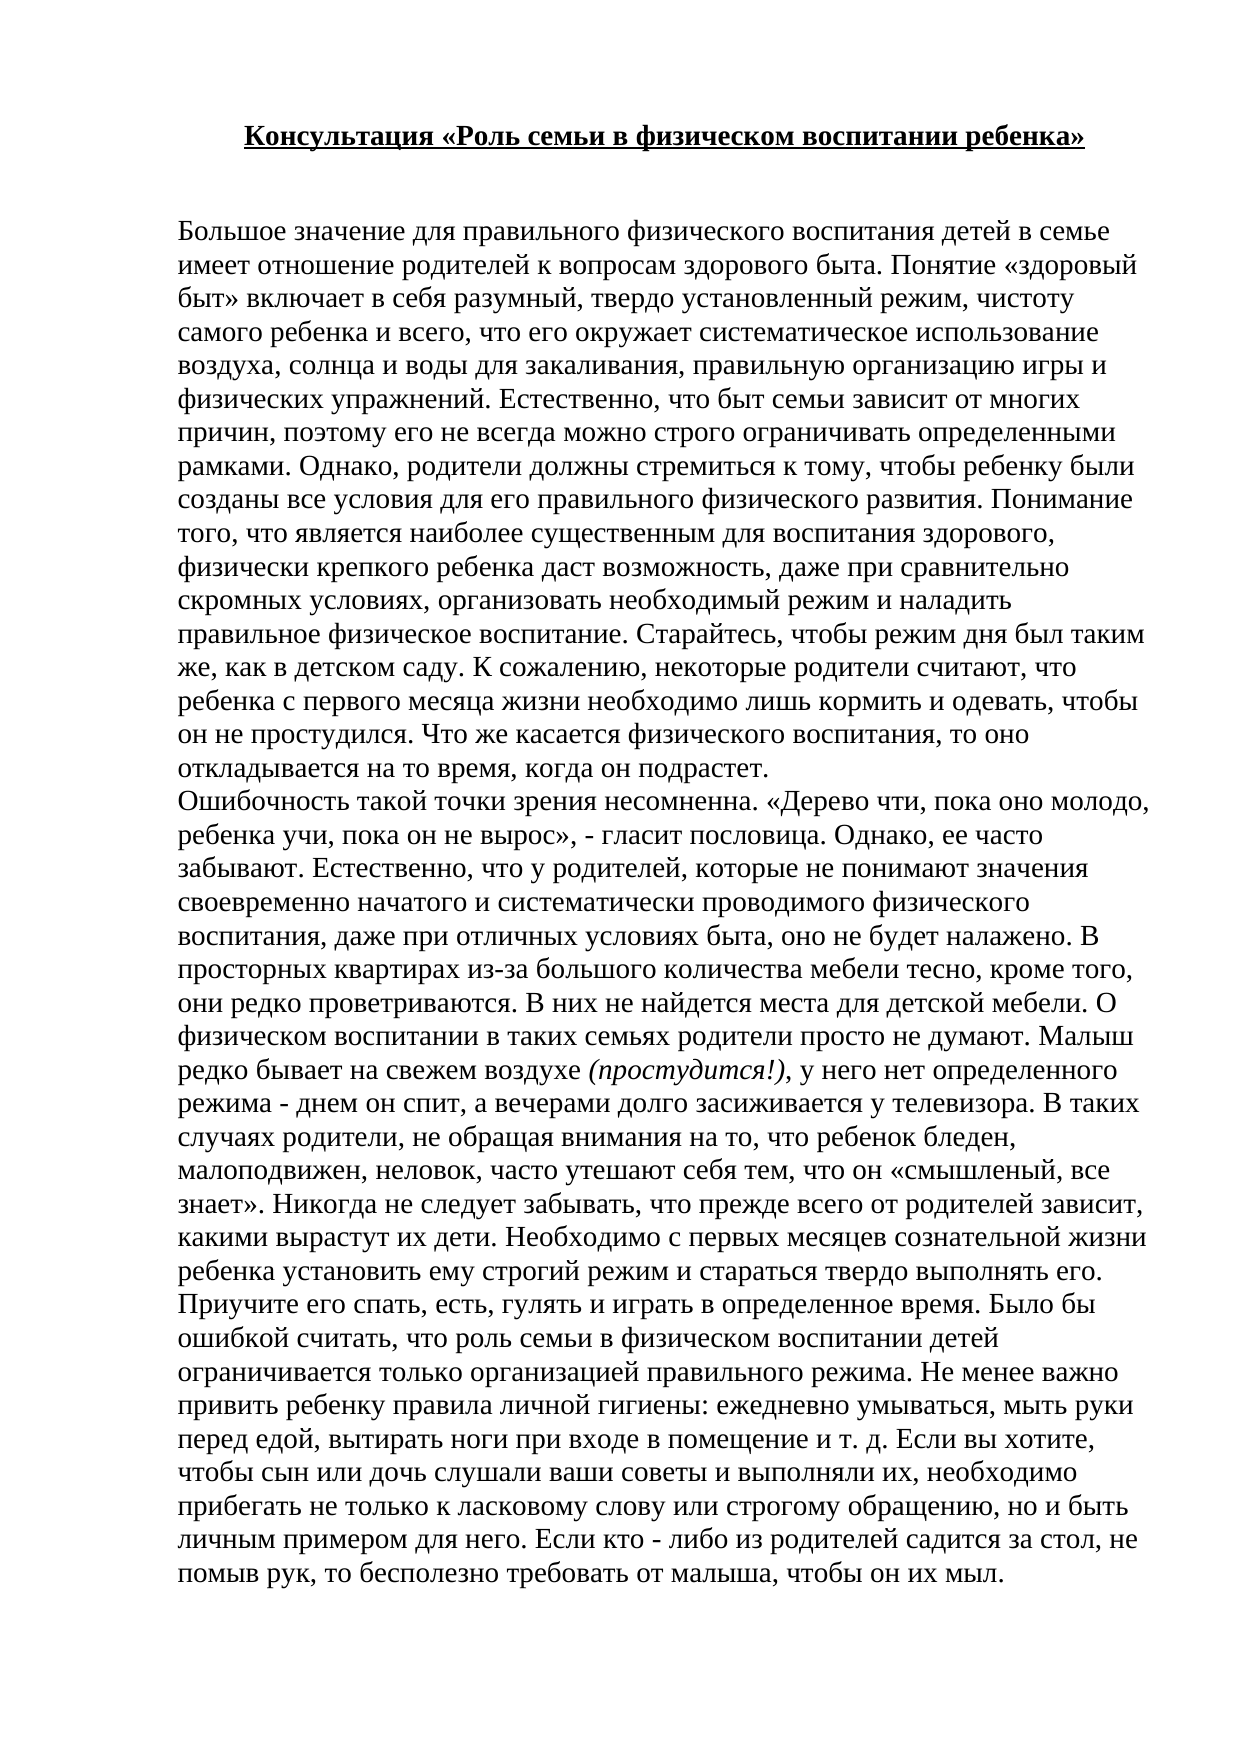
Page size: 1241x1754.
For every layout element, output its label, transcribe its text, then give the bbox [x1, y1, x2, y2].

text Консультация «Роль семьи в физическом воспитании ребенка» [177, 118, 1152, 152]
text Большое значение для правильного физического воспитания детей в семье имеет отношение родителей к вопросам здорового быта. Понятие «здоровый быт» включает в себя разумный, твердо установленный режим, чистоту самого ребенка и всего, что его окружает систематическое использование воздуха, солнца и воды для закаливания, правильную организацию игры и физических упражнений. Естественно, что быт семьи зависит от многих причин, поэтому его не всегда можно строго ограничивать определенными рамками. Однако, родители должны стремиться к тому, чтобы ребенку были созданы все условия для его правильного физического развития. Понимание того, что является наиболее существенным для воспитания здорового, физически крепкого ребенка даст возможность, даже при сравнительно скромных условиях, организовать необходимый режим и наладить правильное физическое воспитание. Старайтесь, чтобы режим дня был таким же, как в детском саду. К сожалению, некоторые родители считают, что ребенка с первого месяца жизни необходимо лишь кормить и одевать, чтобы он не простудился. Что же касается физического воспитания, то оно откладывается на то время, когда он подрастет. [177, 213, 1152, 783]
text Ошибочность такой точки зрения несомненна. «Дерево чти, пока оно молодо, ребенка учи, пока он не вырос», - гласит пословица. Однако, ее часто забывают. Естественно, что у родителей, которые не понимают значения своевременно начатого и систематически проводимого физического воспитания, даже при отличных условиях быта, оно не будет налажено. В просторных квартирах из-за большого количества мебели тесно, кроме того, они редко проветриваются. В них не найдется места для детской мебели. О физическом воспитании в таких семьях родители просто не думают. Малыш редко бывает на свежем воздухе (простудится!), у него нет определенного режима - днем он спит, а вечерами долго засиживается у телевизора. В таких случаях родители, не обращая внимания на то, что ребенок бледен, малоподвижен, неловок, часто утешают себя тем, что он «смышленый, все знает». Никогда не следует забывать, что прежде всего от родителей зависит, какими вырастут их дети. Необходимо с первых месяцев сознательной жизни ребенка установить ему строгий режим и стараться твердо выполнять его. Приучите его спать, есть, гулять и играть в определенное время. Было бы ошибкой считать, что роль семьи в физическом воспитании детей ограничивается только организацией правильного режима. Не менее важно привить ребенку правила личной гигиены: ежедневно умываться, мыть руки перед едой, вытирать ноги при входе в помещение и т. д. Если вы хотите, чтобы сын или дочь слушали ваши советы и выполняли их, необходимо прибегать не только к ласковому слову или строгому обращению, но и быть личным примером для него. Если кто - либо из родителей садится за стол, не помыв рук, то бесполезно требовать от малыша, чтобы он их мыл. [177, 783, 1152, 1588]
